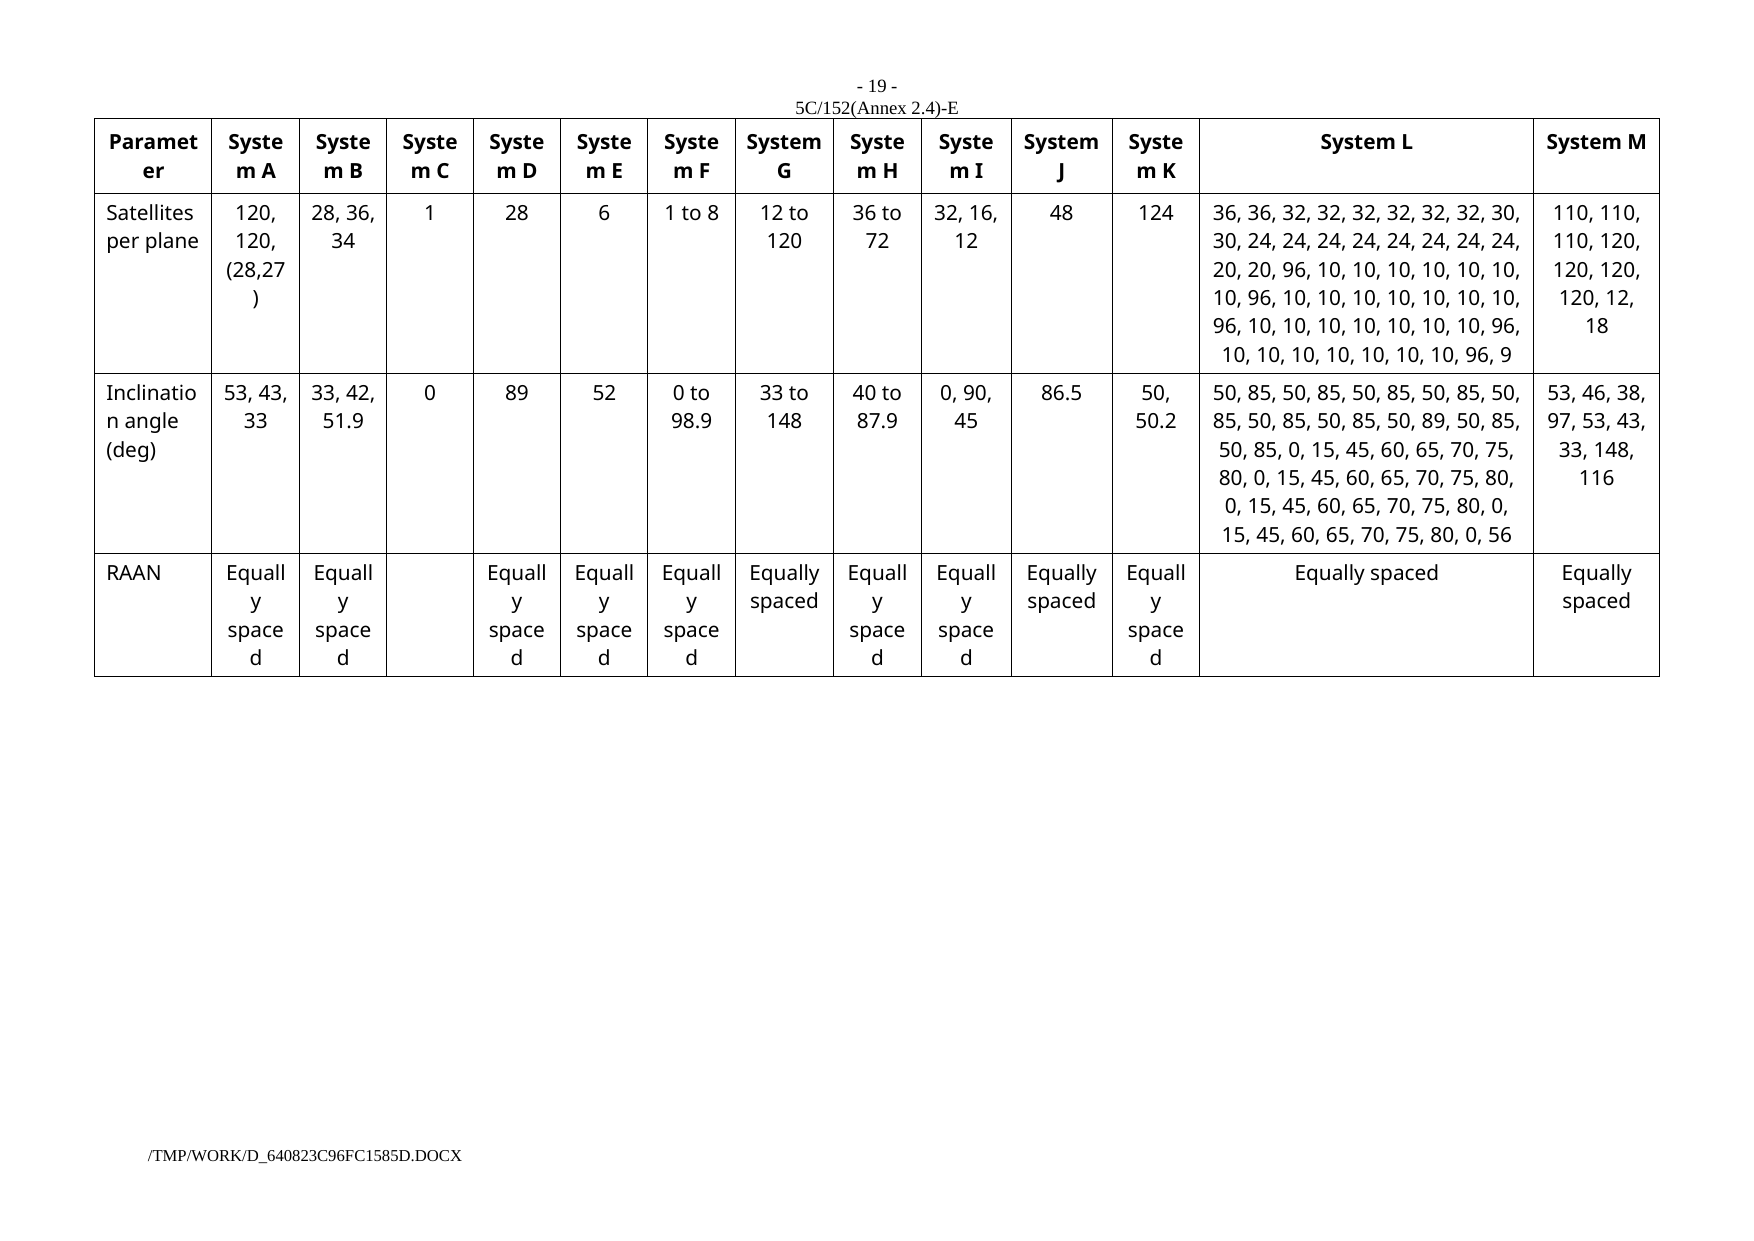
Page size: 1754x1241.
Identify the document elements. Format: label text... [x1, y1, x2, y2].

table_header System F [648, 119, 735, 193]
table_cell 1 [387, 194, 473, 373]
table_cell 36 to 72 [834, 194, 921, 373]
table_cell Equally spaced [300, 554, 386, 676]
table_cell 12 to 120 [736, 194, 833, 373]
table_cell 110, 110, 110, 120, 120, 120, 120, 12, 18 [1534, 194, 1659, 373]
table_cell 40 to 87.9 [834, 374, 921, 553]
table_cell Equally spaced [922, 554, 1011, 676]
table_cell 48 [1012, 194, 1112, 373]
table_header System K [1113, 119, 1199, 193]
table_cell 120, 120, (28,27) [212, 194, 299, 373]
table_header System D [474, 119, 560, 193]
table_cell Equally spaced [1534, 554, 1659, 676]
table_cell Equally spaced [648, 554, 735, 676]
table_cell 50, 50.2 [1113, 374, 1199, 553]
table_cell Equally spaced [474, 554, 560, 676]
table_cell 6 [561, 194, 647, 373]
table_cell Inclination angle (deg) [95, 374, 211, 553]
table_cell 36, 36, 32, 32, 32, 32, 32, 32, 30, 30, 24, 24, 24, 24, 24, 24, 24, 24, 20, 20, 96, 10, 10, 10, 10, 10, 10, 10, 96, 10, 10, 10, 10, 10, 10, 10, 96, 10, 10, 10, 10, 10, 10, 10, 96, 10, 10, 10, 10, 10, 10, 10, 96, 9 [1200, 194, 1533, 373]
table_header System I [922, 119, 1011, 193]
table_cell 28 [474, 194, 560, 373]
table_cell Equally spaced [834, 554, 921, 676]
table_header System G [736, 119, 833, 193]
table_header System J [1012, 119, 1112, 193]
table_cell Equally spaced [736, 554, 833, 676]
table_header System M [1534, 119, 1659, 193]
table_cell 33 to 148 [736, 374, 833, 553]
table_cell 53, 46, 38, 97, 53, 43, 33, 148, 116 [1534, 374, 1659, 553]
table_cell 52 [561, 374, 647, 553]
table_cell 32, 16, 12 [922, 194, 1011, 373]
table_header System H [834, 119, 921, 193]
table_cell Equally spaced [1200, 554, 1533, 676]
table_cell Satellites per plane [95, 194, 211, 373]
table_header System L [1200, 119, 1533, 193]
table_cell 124 [1113, 194, 1199, 373]
table_cell 89 [474, 374, 560, 553]
table_cell 28, 36, 34 [300, 194, 386, 373]
table_cell 1 to 8 [648, 194, 735, 373]
table_cell 53, 43, 33 [212, 374, 299, 553]
table_header System E [561, 119, 647, 193]
table_header System A [212, 119, 299, 193]
table_cell 0, 90, 45 [922, 374, 1011, 553]
table_cell 0 [387, 374, 473, 553]
table_cell [387, 554, 473, 676]
table_cell 0 to 98.9 [648, 374, 735, 553]
table_cell Equally spaced [212, 554, 299, 676]
table_cell 50, 85, 50, 85, 50, 85, 50, 85, 50, 85, 50, 85, 50, 85, 50, 89, 50, 85, 50, 85, 0, 15, 45, 60, 65, 70, 75, 80, 0, 15, 45, 60, 65, 70, 75, 80, 0, 15, 45, 60, 65, 70, 75, 80, 0, 15, 45, 60, 65, 70, 75, 80, 0, 56 [1200, 374, 1533, 553]
table_header System B [300, 119, 386, 193]
table_cell Equally spaced [561, 554, 647, 676]
table_cell 86.5 [1012, 374, 1112, 553]
table_cell Equally spaced [1113, 554, 1199, 676]
table_cell 33, 42, 51.9 [300, 374, 386, 553]
table_cell RAAN [95, 554, 211, 676]
table_header System C [387, 119, 473, 193]
table_header Parameter [95, 119, 211, 193]
table_cell Equally spaced [1012, 554, 1112, 676]
